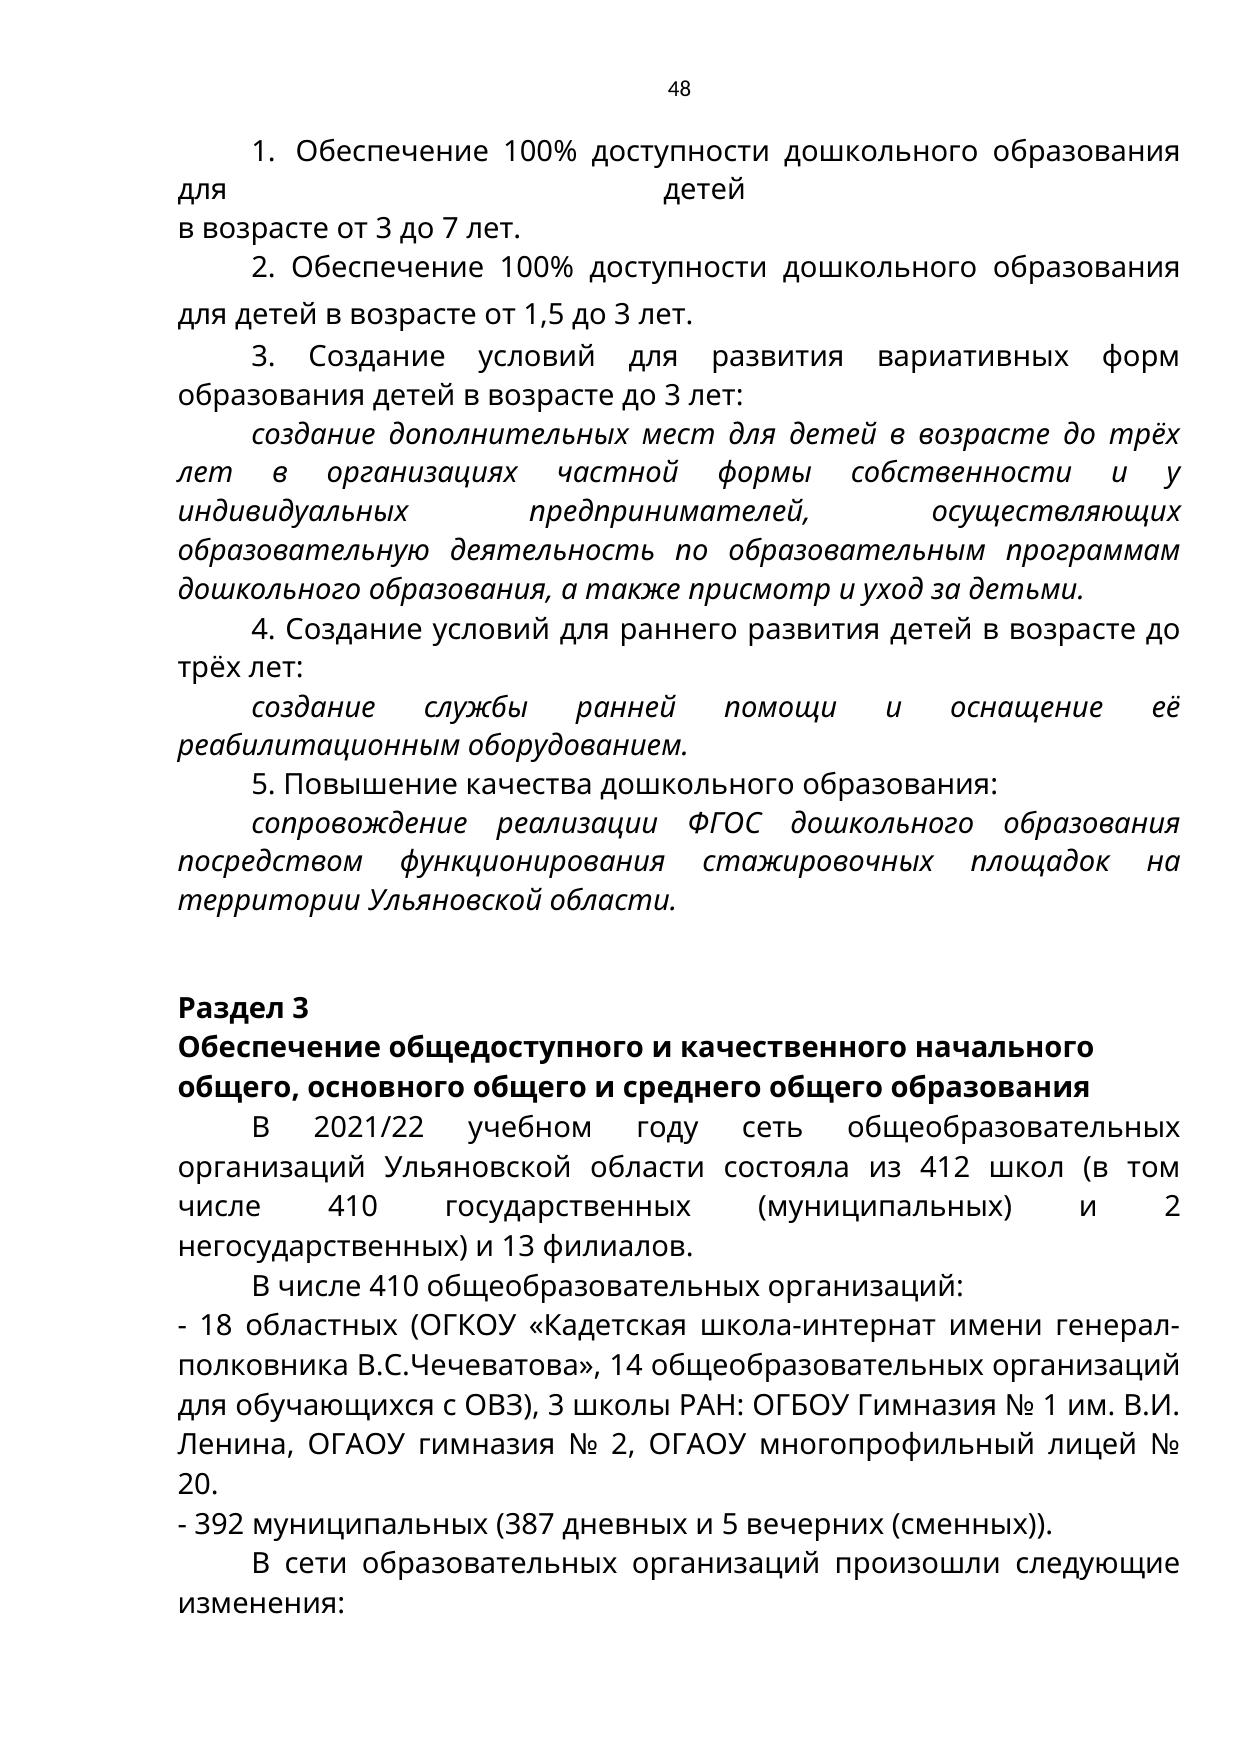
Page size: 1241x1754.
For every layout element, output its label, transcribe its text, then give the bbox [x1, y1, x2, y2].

text - 392 муниципальных (387 дневных и 5 вечерних (сменных)). [177, 1503, 1181, 1543]
text 1. Обеспечение 100% доступности дошкольного образования для детей в возрасте от 3 до 7 лет. [177, 130, 1181, 247]
text В сети образовательных организаций произошли следующие изменения: [177, 1543, 1181, 1622]
text сопровождение реализации ФГОС дошкольного образования посредством функционирования стажировочных площадок на территории Ульяновской области. [177, 803, 1181, 919]
text 2. Обеспечение 100% доступности дошкольного образования для детей в возрасте от 1,5 до 3 лет. [177, 247, 1181, 336]
text В числе 410 общеобразовательных организаций: [177, 1265, 1181, 1304]
text создание дополнительных мест для детей в возрасте до трёх лет в организациях частной формы собственности и у индивидуальных предпринимателей, осуществляющих образовательную деятельность по образовательным программам дошкольного образования, а также присмотр и уход за детьми. [177, 413, 1181, 608]
text 5. Повышение качества дошкольного образования: [177, 764, 1181, 803]
text 4. Создание условий для раннего развития детей в возрасте до трёх лет: [177, 608, 1181, 686]
text 3. Создание условий для развития вариативных форм образования детей в возрасте до 3 лет: [177, 336, 1181, 413]
text создание службы ранней помощи и оснащение её реабилитационным оборудованием. [177, 686, 1181, 764]
subtitle Раздел 3 Обеспечение общедоступного и качественного начального общего, основного общего и среднего общего образования [177, 987, 1181, 1106]
text - 18 областных (ОГКОУ «Кадетская школа-интернат имени генерал-полковника В.С.Чечеватова», 14 общеобразовательных организаций для обучающихся с ОВЗ), 3 школы РАН: ОГБОУ Гимназия № 1 им. В.И. Ленина, ОГАОУ гимназия № 2, ОГАОУ многопрофильный лицей № 20. [177, 1304, 1181, 1503]
text В 2021/22 учебном году сеть общеобразовательных организаций Ульяновской области состояла из 412 школ (в том числе 410 государственных (муниципальных) и 2 негосударственных) и 13 филиалов. [177, 1106, 1181, 1265]
